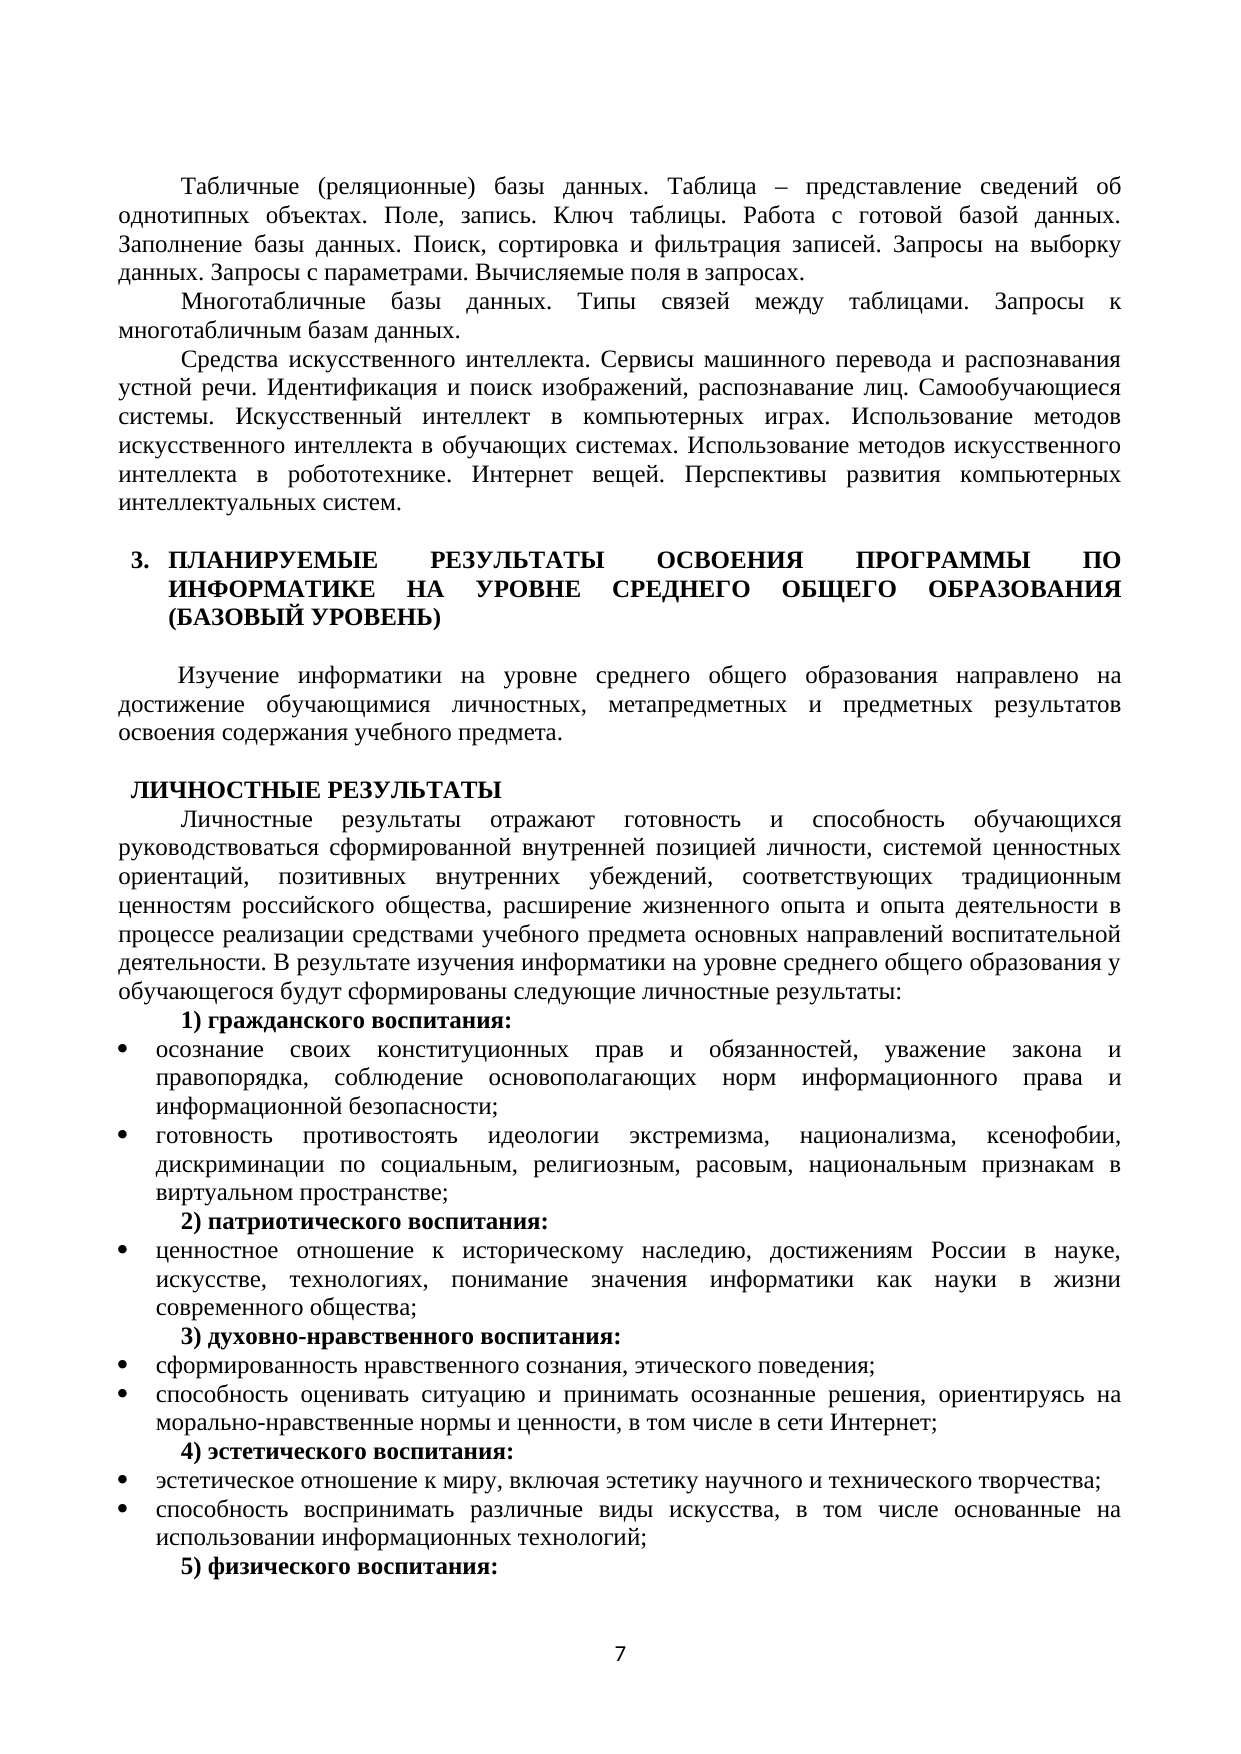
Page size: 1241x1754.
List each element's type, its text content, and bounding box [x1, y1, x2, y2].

text Средства искусственного интеллекта. Сервисы машинного перевода и распознавания устной речи. Идентификация и поиск изображений, распознавание лиц. Самообучающиеся системы. Искусственный интеллект в компьютерных играх. Использование методов искусственного интеллекта в обучающих системах. Использование методов искусственного интеллекта в робототехнике. Интернет вещей. Перспективы развития компьютерных интеллектуальных систем. [118, 344, 1122, 516]
list способность оценивать ситуацию и принимать осознанные решения, ориентируясь на морально-нравственные нормы и ценности, в том числе в сети Интернет; [118, 1379, 1122, 1436]
list эстетическое отношение к миру, включая эстетику научного и технического творчества; [118, 1465, 1122, 1494]
text ЛИЧНОСТНЫЕ РЕЗУЛЬТАТЫ [131, 775, 1122, 804]
text 2) патриотического воспитания: [118, 1206, 1122, 1235]
list ценностное отношение к историческому наследию, достижениям России в науке, искусстве, технологиях, понимание значения информатики как науки в жизни современного общества; [118, 1235, 1122, 1321]
text 1) гражданского воспитания: [118, 1005, 1122, 1034]
list способность воспринимать различные виды искусства, в том числе основанные на использовании информационных технологий; [118, 1494, 1122, 1551]
list готовность противостоять идеологии экстремизма, национализма, ксенофобии, дискриминации по социальным, религиозным, расовым, национальным признакам в виртуальном пространстве; [118, 1120, 1122, 1206]
text 5) физического воспитания: [118, 1551, 1122, 1580]
text 4) эстетического воспитания: [118, 1436, 1122, 1465]
list ПЛАНИРУЕМЫЕ РЕЗУЛЬТАТЫ ОСВОЕНИЯ ПРОГРАММЫ ПО ИНФОРМАТИКЕ НА УРОВНЕ СРЕДНЕГО ОБЩЕГО ОБРАЗОВАНИЯ (БАЗОВЫЙ УРОВЕНЬ) [131, 545, 1122, 631]
text Многотабличные базы данных. Типы связей между таблицами. Запросы к многотабличным базам данных. [118, 286, 1122, 344]
text Табличные (реляционные) базы данных. Таблица – представление сведений об однотипных объектах. Поле, запись. Ключ таблицы. Работа с готовой базой данных. Заполнение базы данных. Поиск, сортировка и фильтрация записей. Запросы на выборку данных. Запросы с параметрами. Вычисляемые поля в запросах. [118, 171, 1122, 286]
text Личностные результаты отражают готовность и способность обучающихся руководствоваться сформированной внутренней позицией личности, системой ценностных ориентаций, позитивных внутренних убеждений, соответствующих традиционным ценностям российского общества, расширение жизненного опыта и опыта деятельности в процессе реализации средствами учебного предмета основных направлений воспитательной деятельности. В результате изучения информатики на уровне среднего общего образования у обучающегося будут сформированы следующие личностные результаты: [118, 804, 1122, 1005]
list сформированность нравственного сознания, этического поведения; [118, 1350, 1122, 1379]
list осознание своих конституционных прав и обязанностей, уважение закона и правопорядка, соблюдение основополагающих норм информационного права и информационной безопасности; [118, 1034, 1122, 1120]
text Изучение информатики на уровне среднего общего образования направлено на достижение обучающимися личностных, метапредметных и предметных результатов освоения содержания учебного предмета. [118, 660, 1122, 746]
text 3) духовно-нравственного воспитания: [118, 1321, 1122, 1350]
